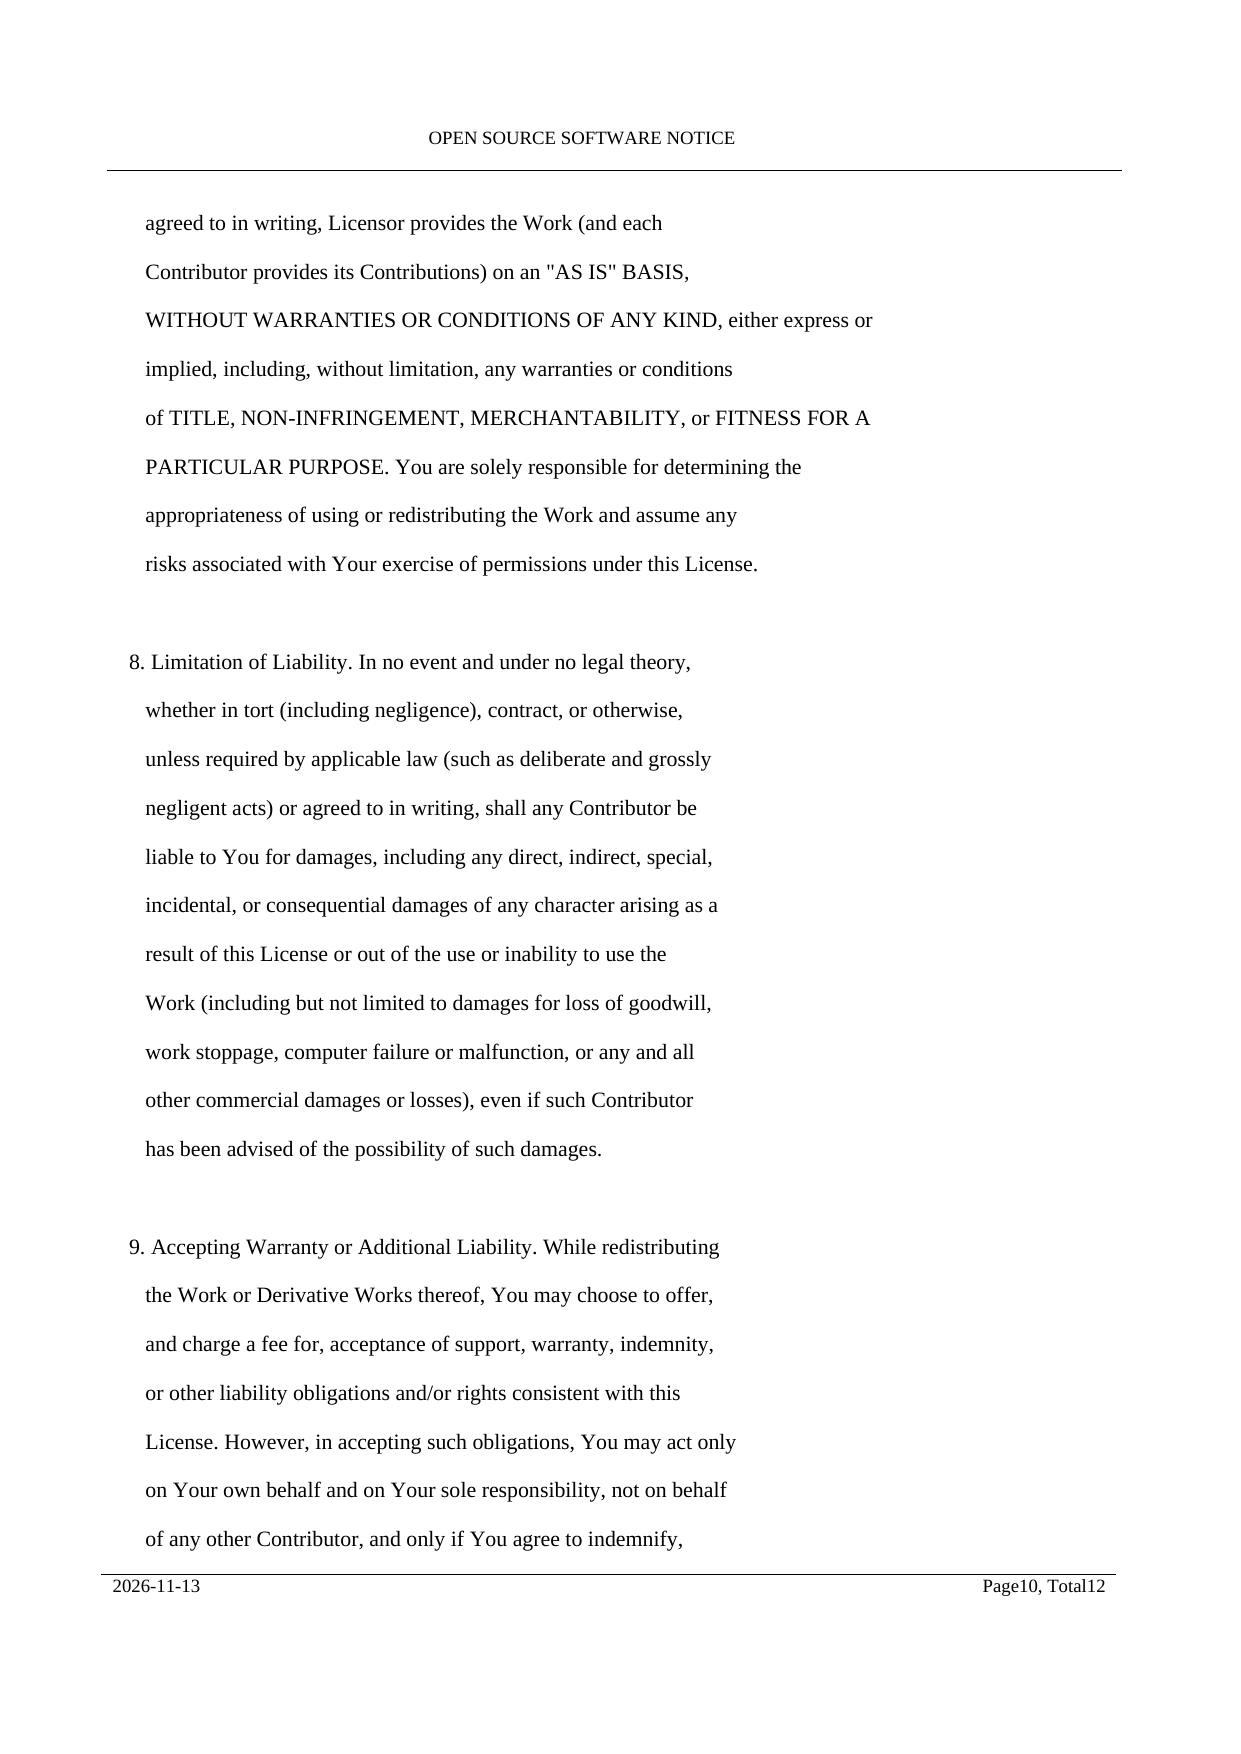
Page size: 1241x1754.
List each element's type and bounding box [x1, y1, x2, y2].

text [112, 206, 1128, 1555]
